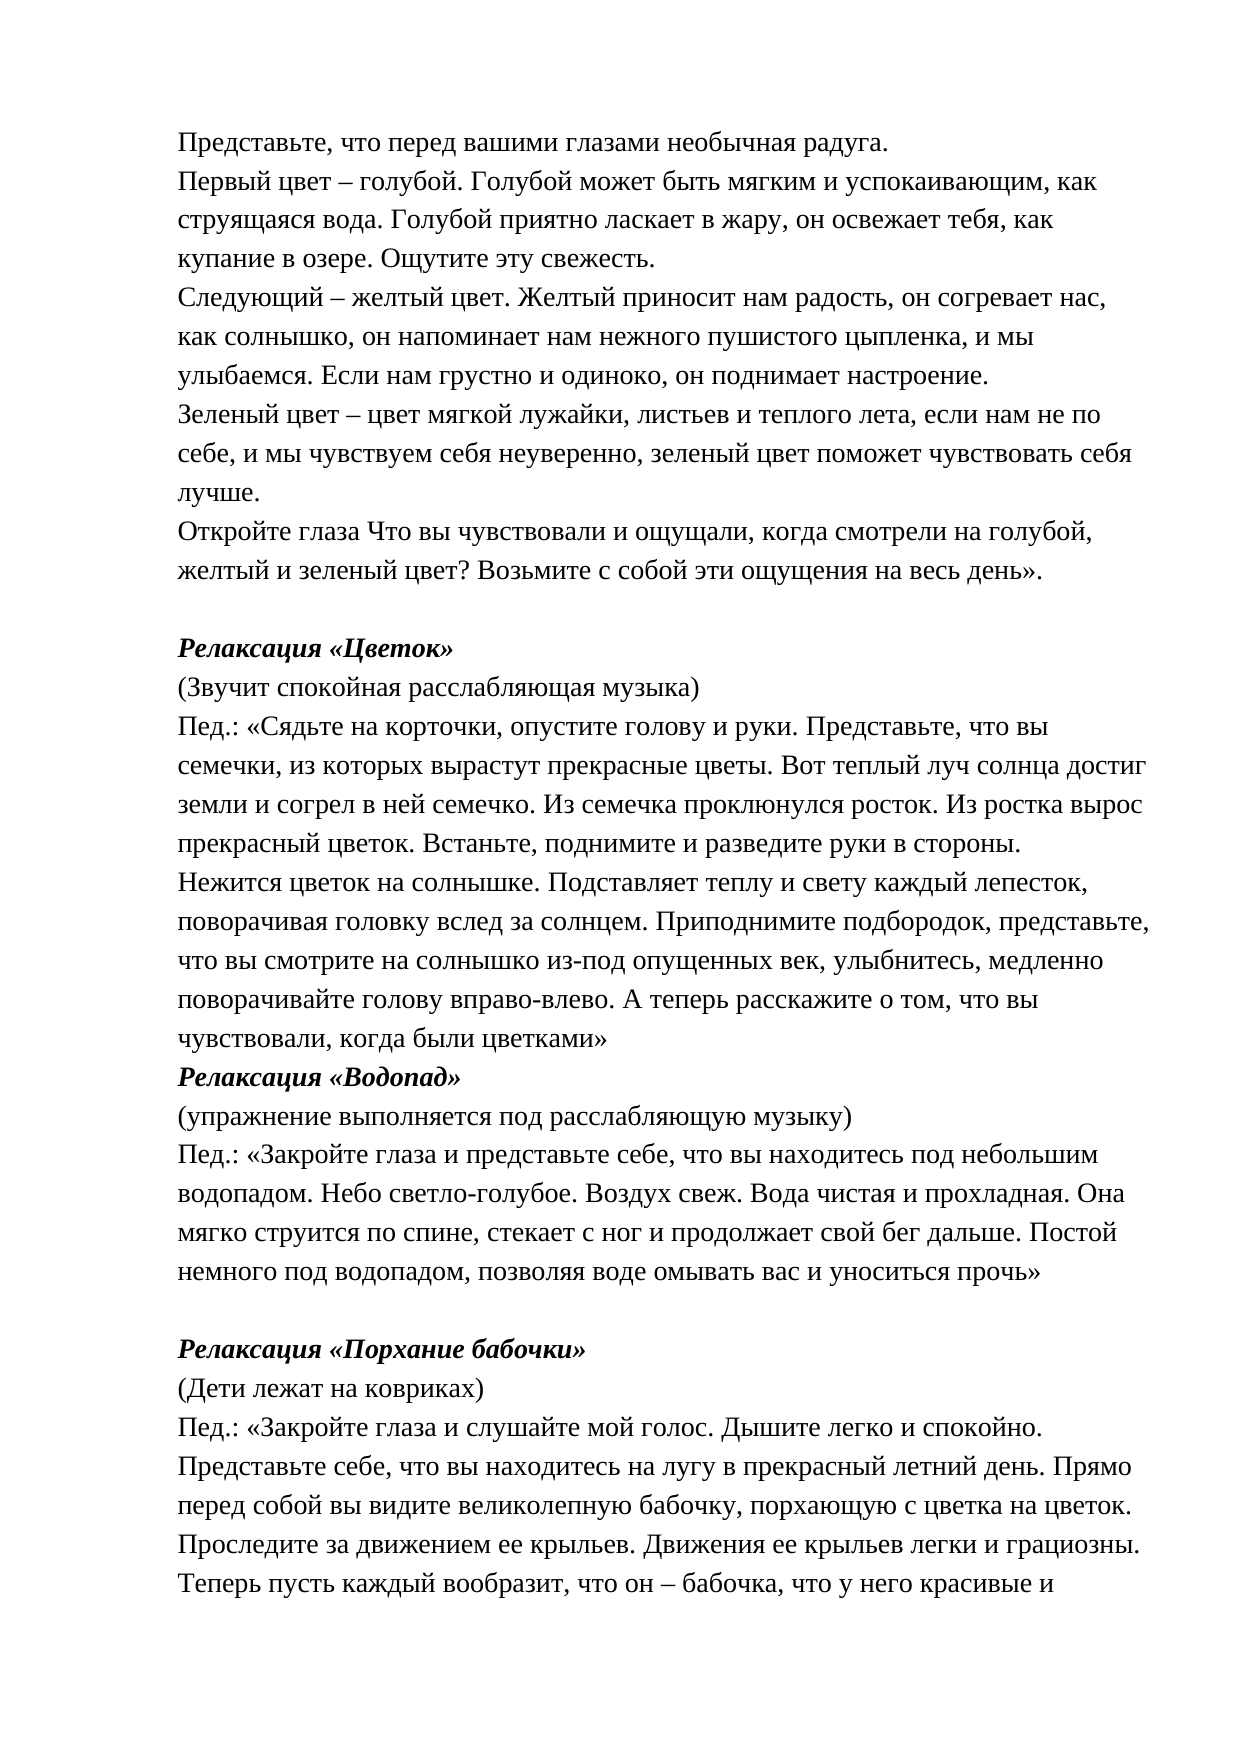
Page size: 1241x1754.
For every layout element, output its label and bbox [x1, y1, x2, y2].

text [177, 118, 1152, 1598]
